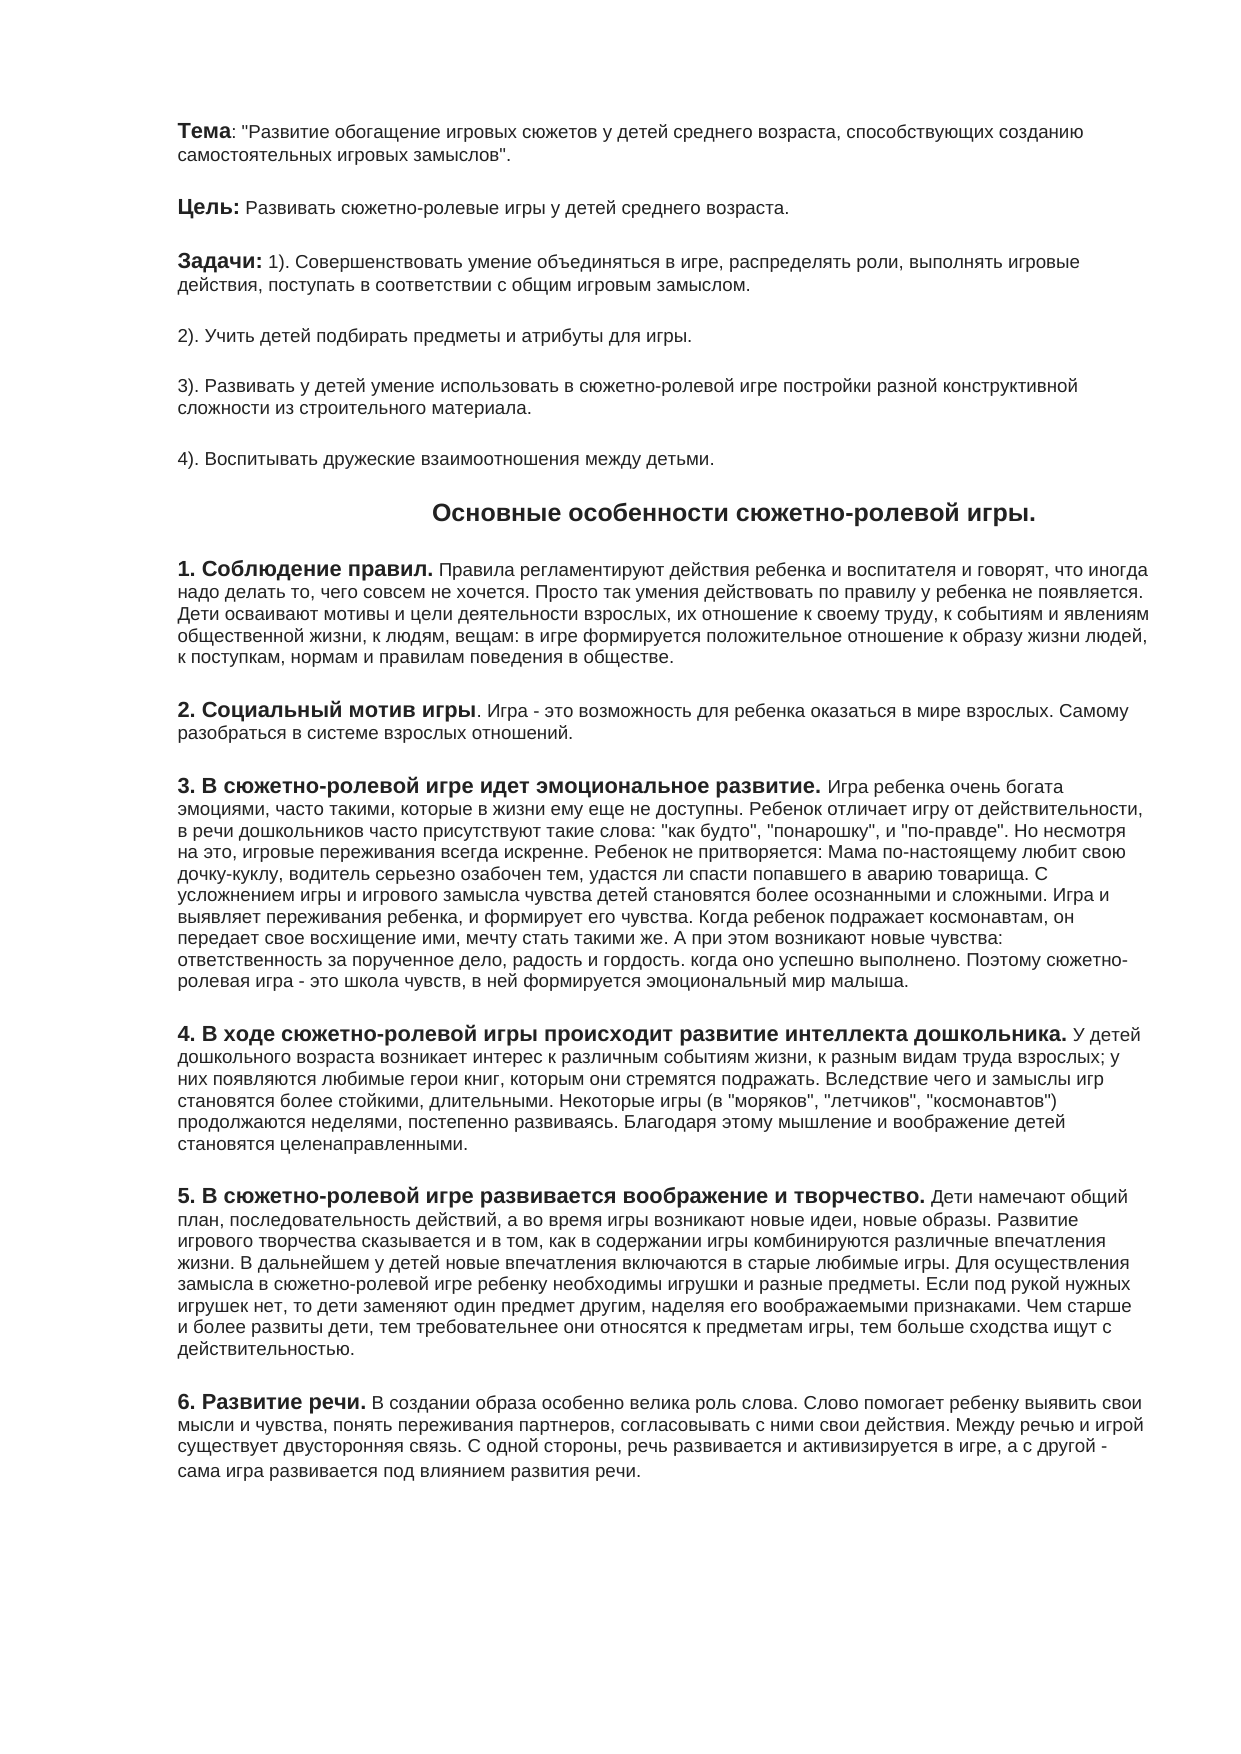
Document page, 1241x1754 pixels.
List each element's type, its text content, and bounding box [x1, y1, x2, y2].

text 2). Учить детей подбирать предметы и атрибуты для игры. [177, 324, 1152, 346]
text 3). Развивать у детей умение использовать в сюжетно-ролевой игре постройки разной конструктивной сложности из строительного материала. [177, 375, 1152, 418]
text 3. В сюжетно-ролевой игре идет эмоциональное развитие. Игра ребенка очень богата эмоциями, часто такими, которые в жизни ему еще не доступны. Ребенок отличает игру от действительности, в речи дошкольников часто присутствуют такие слова: "как будто", "понарошку", и "по-правде". Но несмотря на это, игровые переживания всегда искренне. Ребенок не притворяется: Мама по-настоящему любит свою дочку-куклу, водитель серьезно озабочен тем, удастся ли спасти попавшего в аварию товарища. С усложнением игры и игрового замысла чувства детей становятся более осознанными и сложными. Игра и выявляет переживания ребенка, и формирует его чувства. Когда ребенок подражает космонавтам, он передает свое восхищение ими, мечту стать такими же. А при этом возникают новые чувства: ответственность за порученное дело, радость и гордость. когда оно успешно выполнено. Поэтому сюжетно-ролевая игра - это школа чувств, в ней формируется эмоциональный мир малыша. [177, 773, 1152, 992]
text 6. Развитие речи. В создании образа особенно велика роль слова. Слово помогает ребенку выявить свои мысли и чувства, понять переживания партнеров, согласовывать с ними свои действия. Между речью и игрой существует двусторонняя связь. С одной стороны, речь развивается и активизируется в игре, а с другой - сама игра развивается под влиянием развития речи. [177, 1388, 1152, 1482]
text 5. В сюжетно-ролевой игре развивается воображение и творчество. Дети намечают общий план, последовательность действий, а во время игры возникают новые идеи, новые образы. Развитие игрового творчества сказывается и в том, как в содержании игры комбинируются различные впечатления жизни. В дальнейшем у детей новые впечатления включаются в старые любимые игры. Для осуществления замысла в сюжетно-ролевой игре ребенку необходимы игрушки и разные предметы. Если под рукой нужных игрушек нет, то дети заменяют один предмет другим, наделяя его воображаемыми признаками. Чем старше и более развиты дети, тем требовательнее они относятся к предметам игры, тем больше сходства ищут с действительностью. [177, 1183, 1152, 1359]
text Тема: "Развитие обогащение игровых сюжетов у детей среднего возраста, способствующих созданию самостоятельных игровых замыслов". [177, 118, 1152, 165]
text 2. Социальный мотив игры. Игра - это возможность для ребенка оказаться в мире взрослых. Самому разобраться в системе взрослых отношений. [177, 697, 1152, 743]
text 4). Воспитывать дружеские взаимоотношения между детьми. [177, 447, 1152, 469]
text 4. В ходе сюжетно-ролевой игры происходит развитие интеллекта дошкольника. У детей дошкольного возраста возникает интерес к различным событиям жизни, к разным видам труда взрослых; у них появляются любимые герои книг, которым они стремятся подражать. Вследствие чего и замыслы игр становятся более стойкими, длительными. Некоторые игры (в "моряков", "летчиков", "космонавтов") продолжаются неделями, постепенно развиваясь. Благодаря этому мышление и воображение детей становятся целенаправленными. [177, 1021, 1152, 1154]
text 1. Соблюдение правил. Правила регламентируют действия ребенка и воспитателя и говорят, что иногда надо делать то, чего совсем не хочется. Просто так умения действовать по правилу у ребенка не появляется. Дети осваивают мотивы и цели деятельности взрослых, их отношение к своему труду, к событиям и явлениям общественной жизни, к людям, вещам: в игре формируется положительное отношение к образу жизни людей, к поступкам, нормам и правилам поведения в обществе. [177, 556, 1152, 667]
text Задачи: 1). Совершенствовать умение объединяться в игре, распределять роли, выполнять игровые действия, поступать в соответствии с общим игровым замыслом. [177, 248, 1152, 295]
text Цель: Развивать сюжетно-ролевые игры у детей среднего возраста. [177, 194, 1152, 219]
text Основные особенности сюжетно-ролевой игры. [177, 498, 1152, 527]
